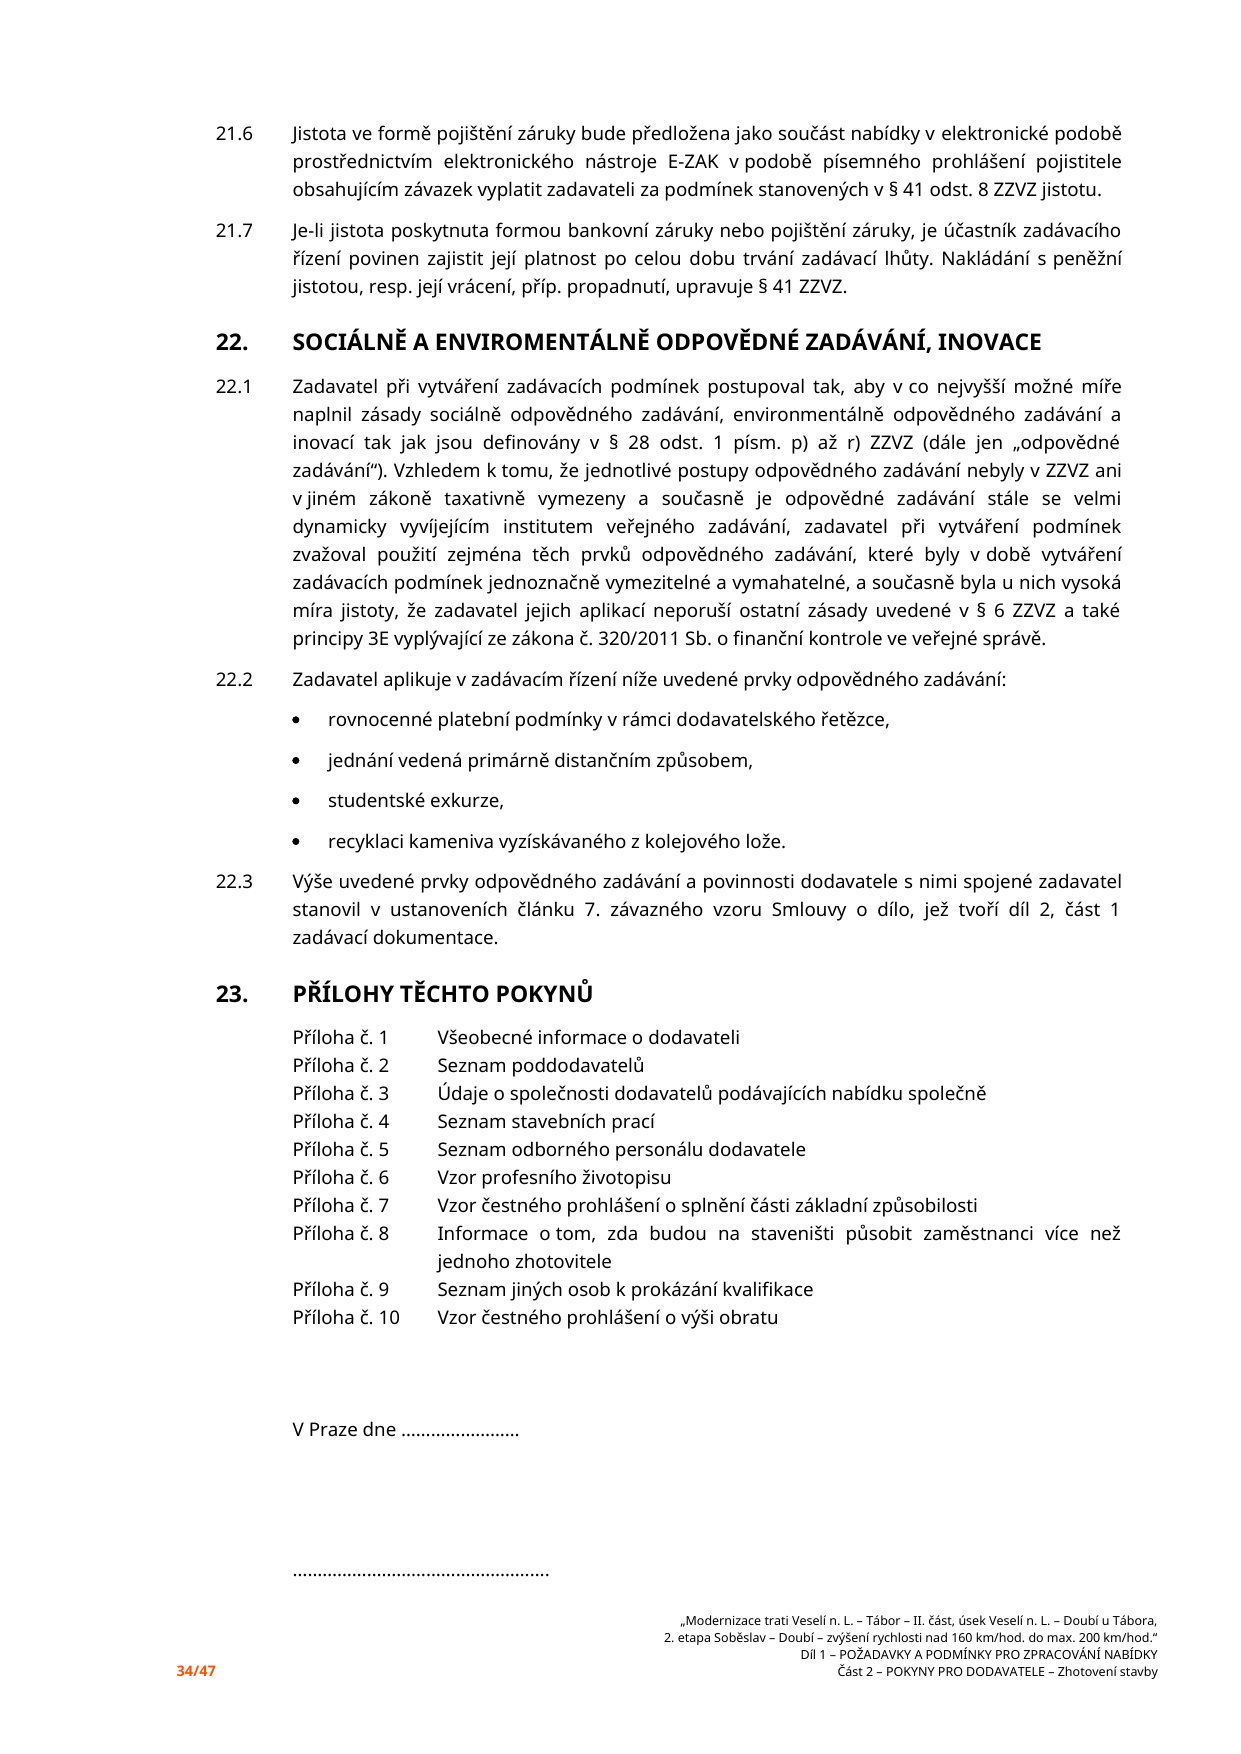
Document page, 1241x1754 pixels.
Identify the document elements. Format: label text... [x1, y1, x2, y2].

text Příloha č. 3 Údaje o společnosti dodavatelů podávajících nabídku společně [292, 1080, 1122, 1106]
text Zadavatel aplikuje v zadávacím řízení níže uvedené prvky odpovědného zadávání: [216, 666, 1122, 691]
text Příloha č. 8 Informace o tom, zda budou na staveništi působit zaměstnanci více než jednoho zhotovitele [292, 1221, 1122, 1274]
text V Praze dne …………………… [292, 1417, 1122, 1442]
text Příloha č. 7 Vzor čestného prohlášení o splnění části základní způsobilosti [292, 1192, 1122, 1218]
text Příloha č. 4 Seznam stavebních prací [292, 1108, 1122, 1134]
text PŘÍLOHY TĚCHTO POKYNŮ [216, 977, 1122, 1009]
text Příloha č. 5 Seznam odborného personálu dodavatele [292, 1136, 1122, 1162]
text Příloha č. 10 Vzor čestného prohlášení o výši obratu [292, 1304, 1122, 1330]
text rovnocenné platební podmínky v rámci dodavatelského řetězce, [292, 706, 1122, 732]
text recyklaci kameniva vyzískávaného z kolejového lože. [292, 828, 1122, 853]
text Příloha č. 1 Všeobecné informace o dodavateli [292, 1024, 1122, 1050]
text Příloha č. 9 Seznam jiných osob k prokázání kvalifikace [292, 1277, 1122, 1302]
text Jistota ve formě pojištění záruky bude předložena jako součást nabídky v elektronické podobě prostřednictvím elektronického nástroje E-ZAK v podobě písemného prohlášení pojistitele obsahujícím závazek vyplatit zadavateli za podmínek stanovených v § 41 odst. 8 ZZVZ jistotu. [216, 121, 1122, 202]
text Příloha č. 6 Vzor profesního životopisu [292, 1164, 1122, 1190]
text Příloha č. 2 Seznam poddodavatelů [292, 1052, 1122, 1078]
text ……………………………………………. [292, 1557, 1122, 1582]
text studentské exkurze, [292, 787, 1122, 813]
text Zadavatel při vytváření zadávacích podmínek postupoval tak, aby v co nejvyšší možné míře naplnil zásady sociálně odpovědného zadávání, environmentálně odpovědného zadávání a inovací tak jak jsou definovány v § 28 odst. 1 písm. p) až r) ZZVZ (dále jen „odpovědné zadávání“). Vzhledem k tomu, že jednotlivé postupy odpovědného zadávání nebyly v ZZVZ ani v jiném zákoně taxativně vymezeny a současně je odpovědné zadávání stále se velmi dynamicky vyvíjejícím institutem veřejného zadávání, zadavatel při vytváření podmínek zvažoval použití zejména těch prvků odpovědného zadávání, které byly v době vytváření zadávacích podmínek jednoznačně vymezitelné a vymahatelné, a současně byla u nich vysoká míra jistoty, že zadavatel jejich aplikací neporuší ostatní zásady uvedené v § 6 ZZVZ a také principy 3E vyplývající ze zákona č. 320/2011 Sb. o finanční kontrole ve veřejné správě. [216, 373, 1122, 651]
text SOCIÁLNĚ A ENVIROMENTÁLNĚ ODPOVĚDNÉ ZADÁVÁNÍ, INOVACE [216, 326, 1122, 357]
text Výše uvedené prvky odpovědného zadávání a povinnosti dodavatele s nimi spojené zadavatel stanovil v ustanoveních článku 7. závazného vzoru Smlouvy o dílo, jež tvoří díl 2, část 1 zadávací dokumentace. [216, 868, 1122, 950]
text Je-li jistota poskytnuta formou bankovní záruky nebo pojištění záruky, je účastník zadávacího řízení povinen zajistit její platnost po celou dobu trvání zadávací lhůty. Nakládání s peněžní jistotou, resp. její vrácení, příp. propadnutí, upravuje § 41 ZZVZ. [216, 217, 1122, 299]
text jednání vedená primárně distančním způsobem, [292, 747, 1122, 772]
